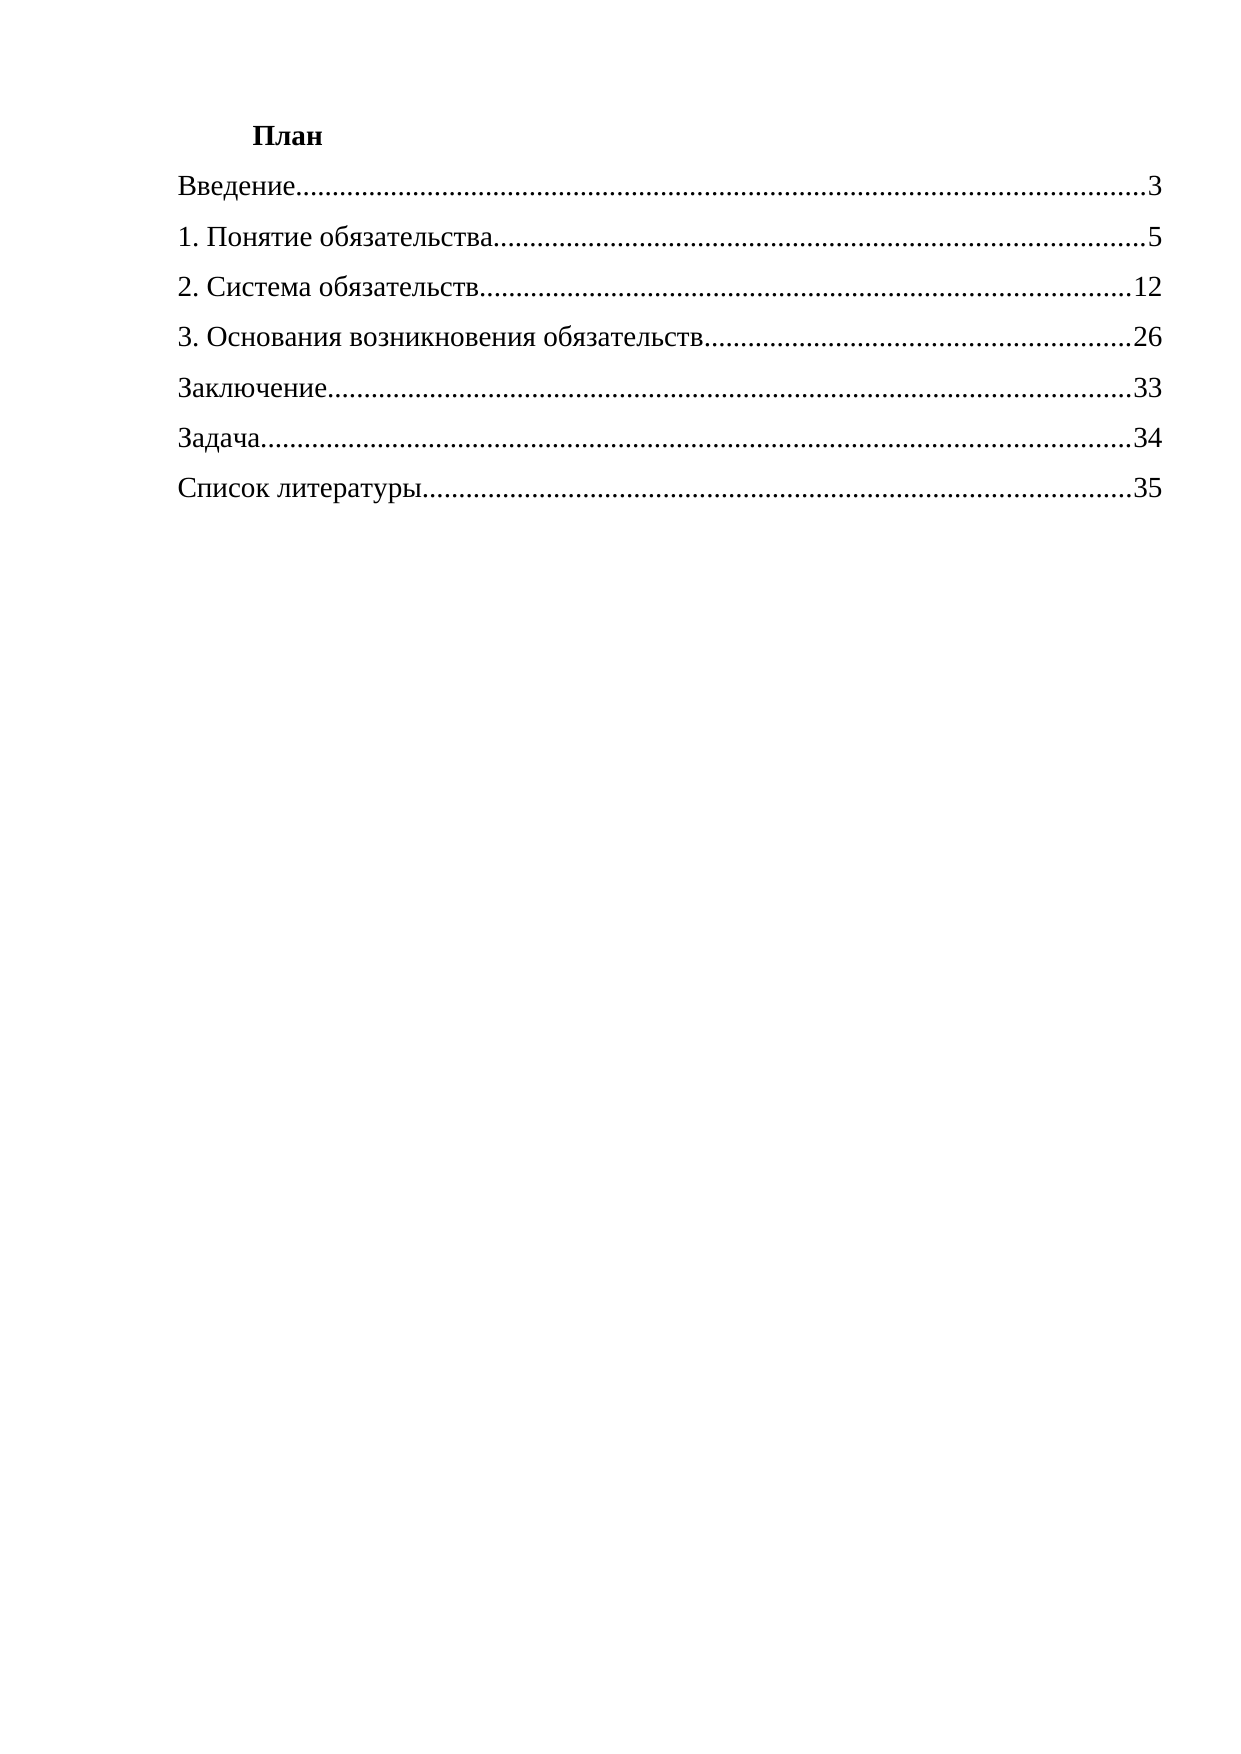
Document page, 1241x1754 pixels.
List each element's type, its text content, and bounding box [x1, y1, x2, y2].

text План [177, 118, 1163, 152]
text Задача 34 [177, 420, 1163, 453]
text Список литературы 35 [177, 470, 1163, 504]
text 1. Понятие обязательства 5 [177, 219, 1163, 252]
text Введение 3 [177, 168, 1163, 202]
text 3. Основания возникновения обязательств 26 [177, 319, 1163, 353]
text 2. Система обязательств 12 [177, 269, 1163, 303]
text Заключение 33 [177, 370, 1163, 403]
